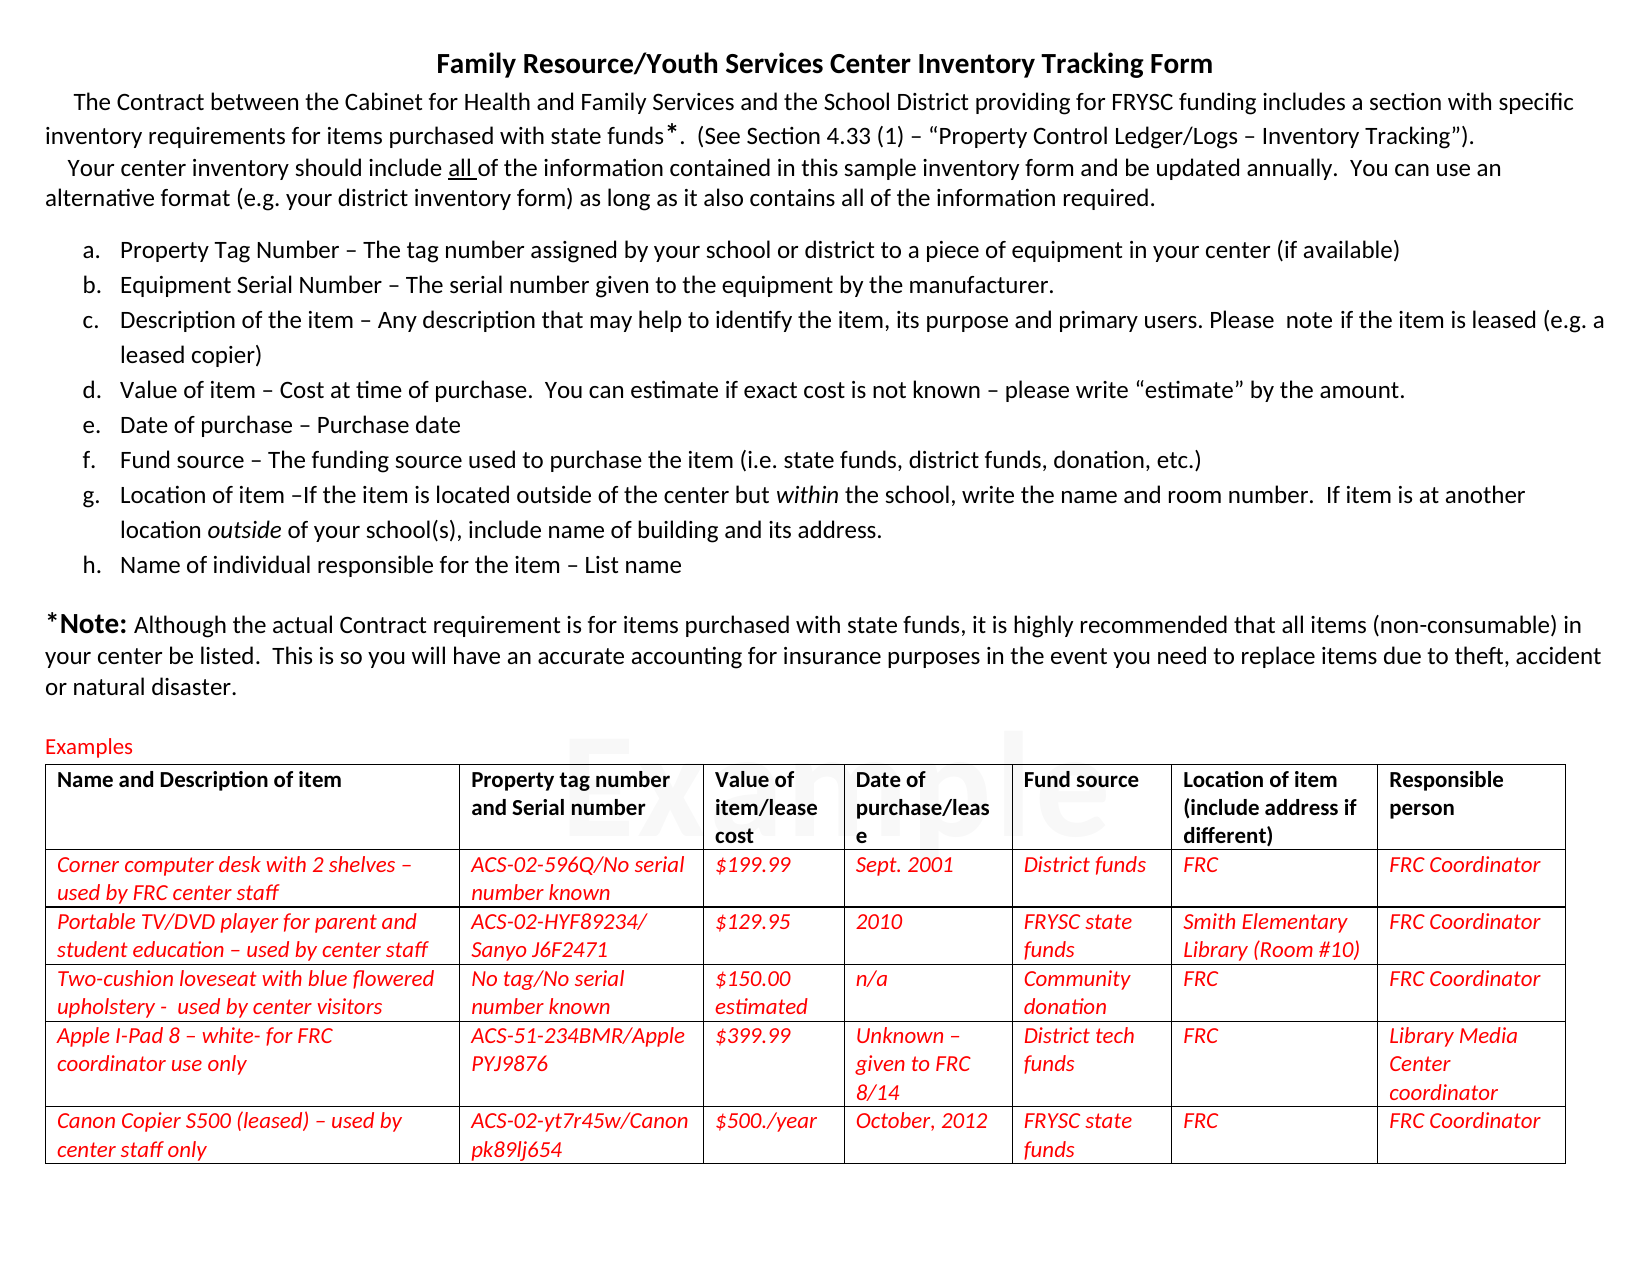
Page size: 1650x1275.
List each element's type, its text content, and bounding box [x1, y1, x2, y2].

table_cell Unknown – given to FRC 8/14 [845, 1022, 1012, 1106]
table_header Name and Description of item [46, 765, 459, 849]
table_cell District funds [1013, 850, 1171, 906]
table_cell FRC [1172, 850, 1377, 906]
table_cell Sept. 2001 [845, 850, 1012, 906]
table_cell n/a [845, 965, 1012, 1021]
text Family Resource/Youth Services Center Inventory Tracking Form [45, 45, 1605, 81]
table_cell FRC [1172, 1022, 1377, 1106]
table_cell No tag/No serial number known [460, 965, 703, 1021]
table_cell FRYSC state funds [1013, 908, 1171, 963]
list Description of the item – Any description that may help to identify the item, its purpose and primary users. Please note if the item is leased (e.g. a leased copier) [82, 304, 1605, 369]
table_header Value of item/lease cost [704, 765, 844, 849]
table_cell District tech funds [1013, 1022, 1171, 1106]
table_cell FRC Coordinator [1378, 908, 1565, 963]
table_cell $500./year [704, 1107, 844, 1163]
table_cell $199.99 [704, 850, 844, 906]
table_cell ACS-02-596Q/No serial number known [460, 850, 703, 906]
text The Contract between the Cabinet for Health and Family Services and the School District providing for FRYSC funding includes a section with specific inventory requirements for items purchased with state funds*. (See Section 4.33 (1) – “Property Control Ledger/Logs – Inventory Tracking”). [45, 86, 1605, 152]
table_cell FRYSC state funds [1013, 1107, 1171, 1163]
list Date of purchase – Purchase date [82, 409, 1605, 439]
table_header Responsible person [1378, 765, 1565, 849]
table_cell $129.95 [704, 908, 844, 963]
table_cell 2010 [845, 908, 1012, 963]
table_cell Community donation [1013, 965, 1171, 1021]
table_cell October, 2012 [845, 1107, 1012, 1163]
table_cell FRC Coordinator [1378, 965, 1565, 1021]
list Value of item – Cost at time of purchase. You can estimate if exact cost is not known – please write “estimate” by the amount. [82, 374, 1605, 404]
table_cell Apple I-Pad 8 – white- for FRC coordinator use only [46, 1022, 459, 1106]
text Examples [45, 732, 1605, 760]
text Your center inventory should include all of the information contained in this sample inventory form and be updated annually. You can use an alternative format (e.g. your district inventory form) as long as it also contains all of the information required. [45, 152, 1605, 213]
table_cell ACS-51-234BMR/Apple PYJ9876 [460, 1022, 703, 1106]
table_cell Smith Elementary Library (Room #10) [1172, 908, 1377, 963]
list Equipment Serial Number – The serial number given to the equipment by the manufacturer. [82, 269, 1605, 299]
table_cell $399.99 [704, 1022, 844, 1106]
table_cell Corner computer desk with 2 shelves – used by FRC center staff [46, 850, 459, 906]
list Property Tag Number – The tag number assigned by your school or district to a piece of equipment in your center (if available) [82, 234, 1605, 264]
table_header Date of purchase/lease [845, 765, 1012, 849]
table_cell Library Media Center coordinator [1378, 1022, 1565, 1106]
table_cell Two-cushion loveseat with blue flowered upholstery - used by center visitors [46, 965, 459, 1021]
table_cell FRC Coordinator [1378, 1107, 1565, 1163]
table_cell ACS-02-HYF89234/Sanyo J6F2471 [460, 908, 703, 963]
list Location of item –If the item is located outside of the center but within the school, write the name and room number. If item is at another location outside of your school(s), include name of building and its address. [82, 479, 1605, 544]
table_header Property tag number and Serial number [460, 765, 703, 849]
list Name of individual responsible for the item – List name [82, 549, 1605, 579]
table_header Fund source [1013, 765, 1171, 849]
table_cell ACS-02-yt7r45w/Canon pk89lj654 [460, 1107, 703, 1163]
table_cell Portable TV/DVD player for parent and student education – used by center staff [46, 908, 459, 963]
table_cell $150.00 estimated [704, 965, 844, 1021]
table_cell FRC [1172, 1107, 1377, 1163]
table_cell FRC [1172, 965, 1377, 1021]
table_cell Canon Copier S500 (leased) – used by center staff only [46, 1107, 459, 1163]
text *Note: Although the actual Contract requirement is for items purchased with state funds, it is highly recommended that all items (non-consumable) in your center be listed. This is so you will have an accurate accounting for insurance purposes in the event you need to replace items due to theft, accident or natural disaster. [45, 605, 1605, 701]
table_cell FRC Coordinator [1378, 850, 1565, 906]
table_header Location of item (include address if different) [1172, 765, 1377, 849]
list Fund source – The funding source used to purchase the item (i.e. state funds, district funds, donation, etc.) [82, 444, 1605, 474]
